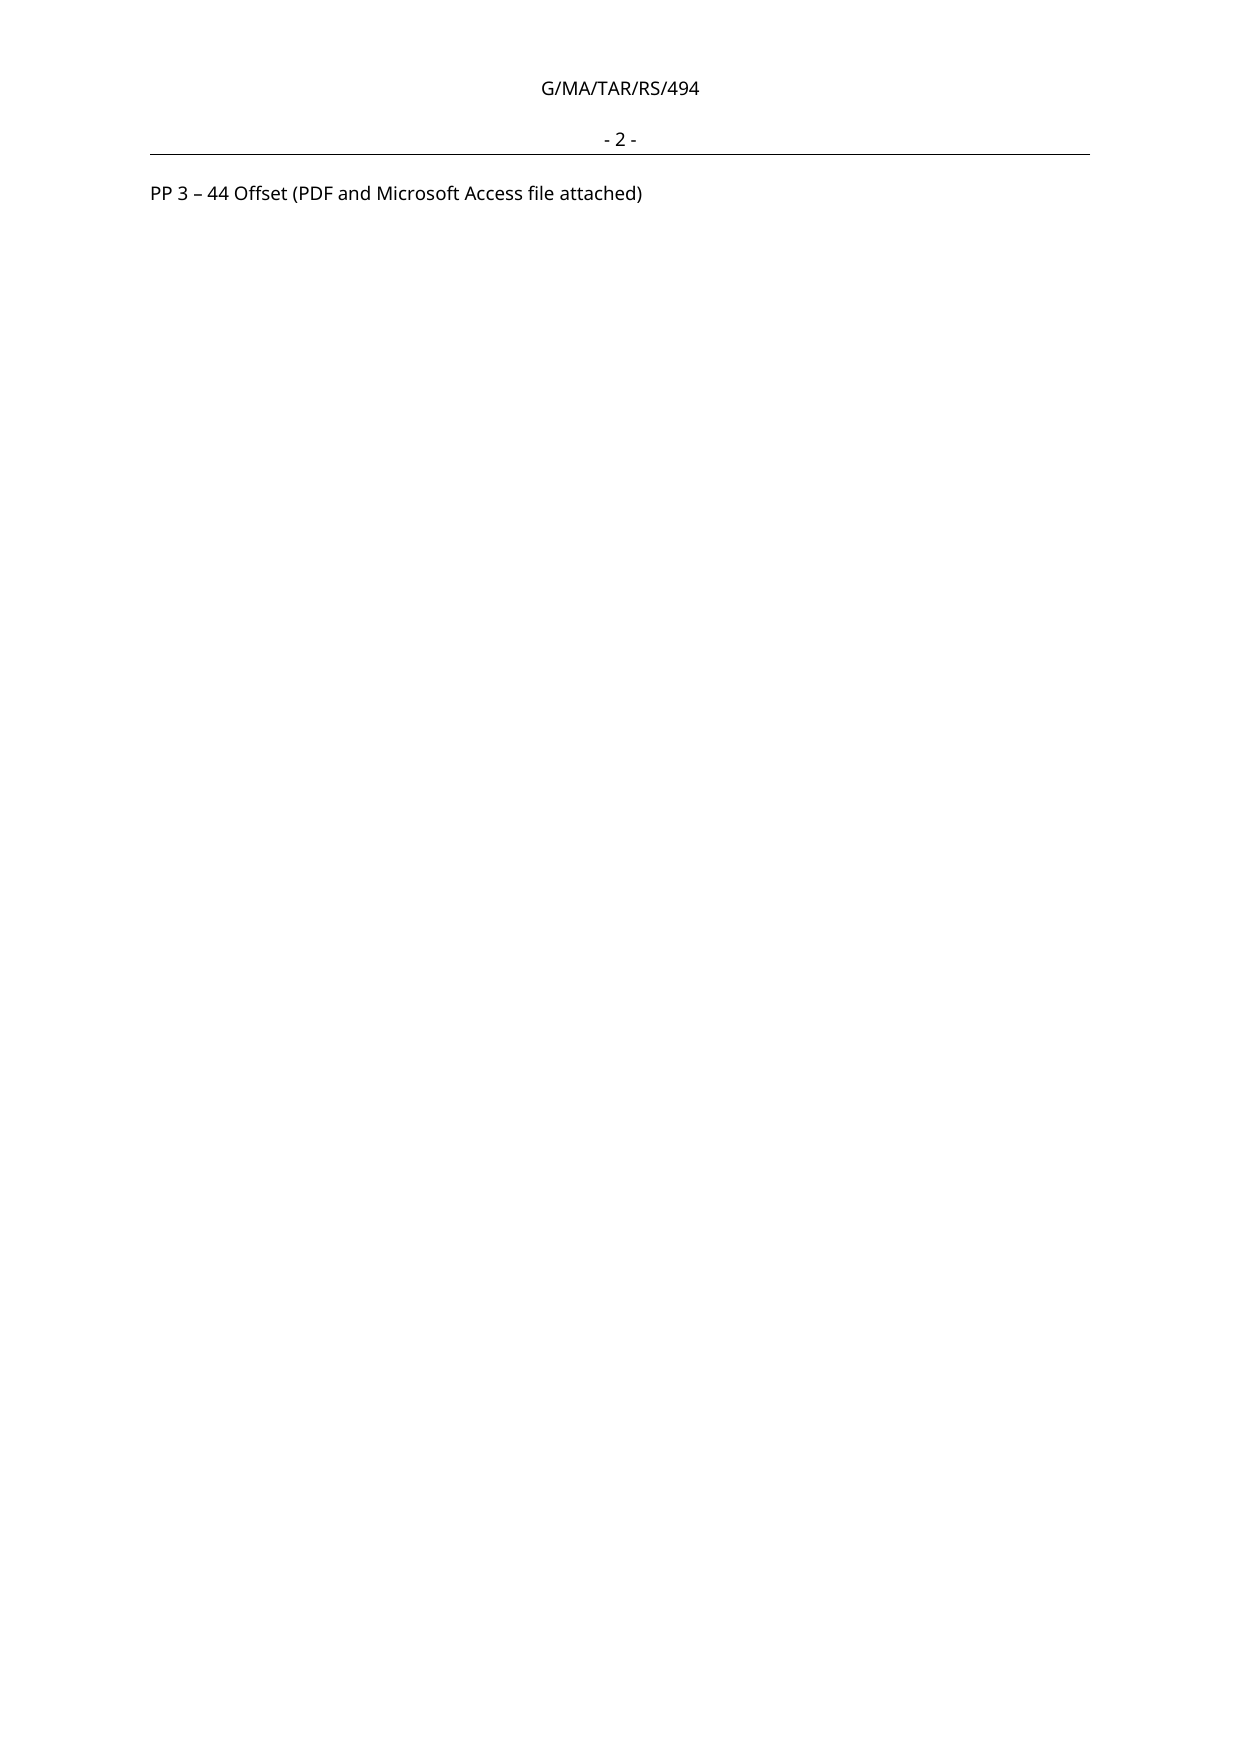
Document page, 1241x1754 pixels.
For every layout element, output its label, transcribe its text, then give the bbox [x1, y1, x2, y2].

text PP 3 – 44 Offset (PDF and Microsoft Access file attached) [150, 180, 1090, 206]
